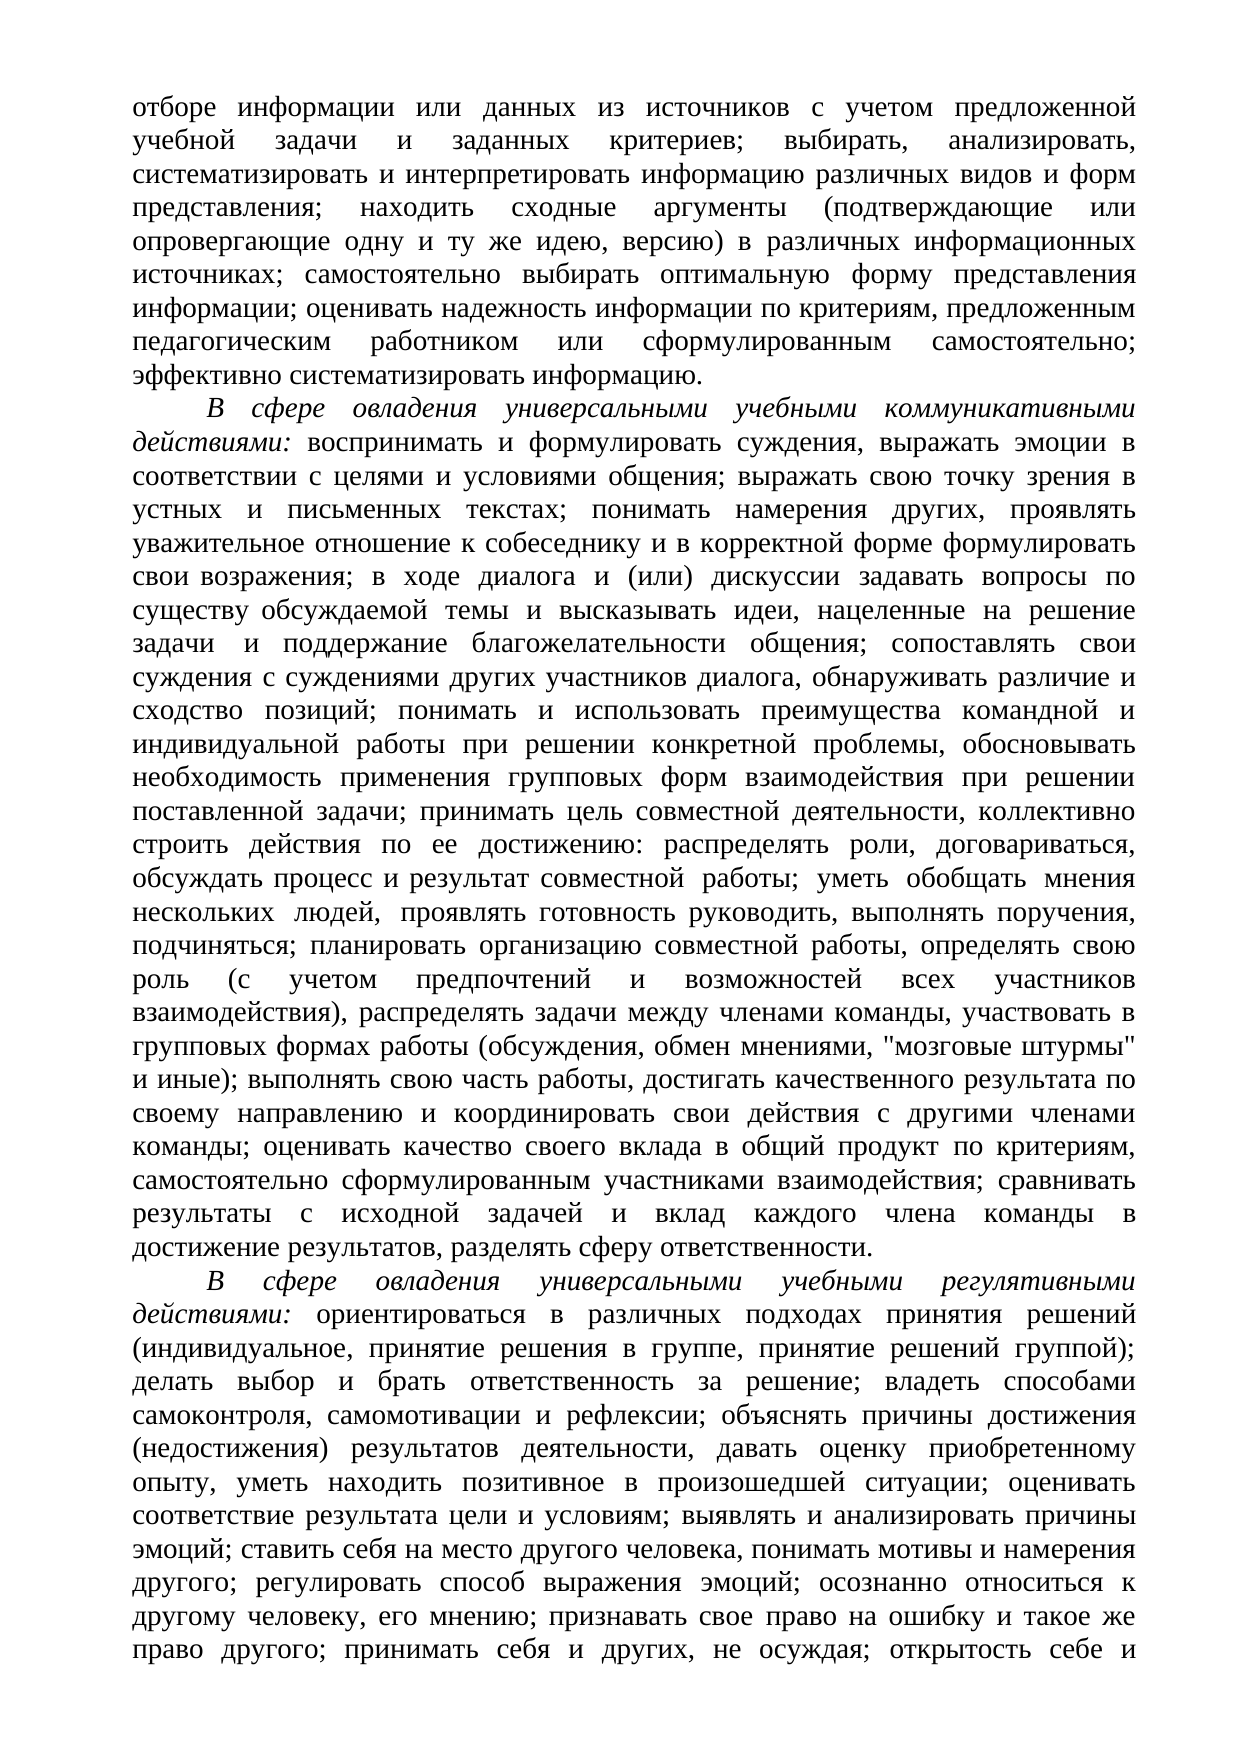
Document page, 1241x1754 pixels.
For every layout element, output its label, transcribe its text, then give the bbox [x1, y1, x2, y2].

text В сфере овладения универсальными учебными коммуникативными действиями: воспринимать и формулировать суждения, выражать эмоции в соответствии с целями и условиями общения; выражать свою точку зрения в устных и письменных текстах; понимать намерения других, проявлять уважительное отношение к собеседнику и в корректной форме формулировать свои возражения; в ходе диалога и (или) дискуссии задавать вопросы по существу обсуждаемой темы и высказывать идеи, нацеленные на решение задачи и поддержание благожелательности общения; сопоставлять свои суждения с суждениями других участников диалога, обнаруживать различие и сходство позиций; понимать и использовать преимущества командной и индивидуальной работы при решении конкретной проблемы, обосновывать необходимость применения групповых форм взаимодействия при решении поставленной задачи; принимать цель совместной деятельности, коллективно строить действия по ее достижению: распределять роли, договариваться, обсуждать процесс и результат совместной работы; уметь обобщать мнения нескольких людей, проявлять готовность руководить, выполнять поручения, подчиняться; планировать организацию совместной работы, определять свою роль (с учетом предпочтений и возможностей всех участников взаимодействия), распределять задачи между членами команды, участвовать в групповых формах работы (обсуждения, обмен мнениями, "мозговые штурмы" и иные); выполнять свою часть работы, достигать качественного результата по своему направлению и координировать свои действия с другими членами команды; оценивать качество своего вклада в общий продукт по критериям, самостоятельно сформулированным участниками взаимодействия; сравнивать результаты с исходной задачей и вклад каждого члена команды в достижение результатов, разделять сферу ответственности. [132, 391, 1136, 1263]
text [132, 1263, 1136, 1665]
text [132, 89, 1136, 391]
